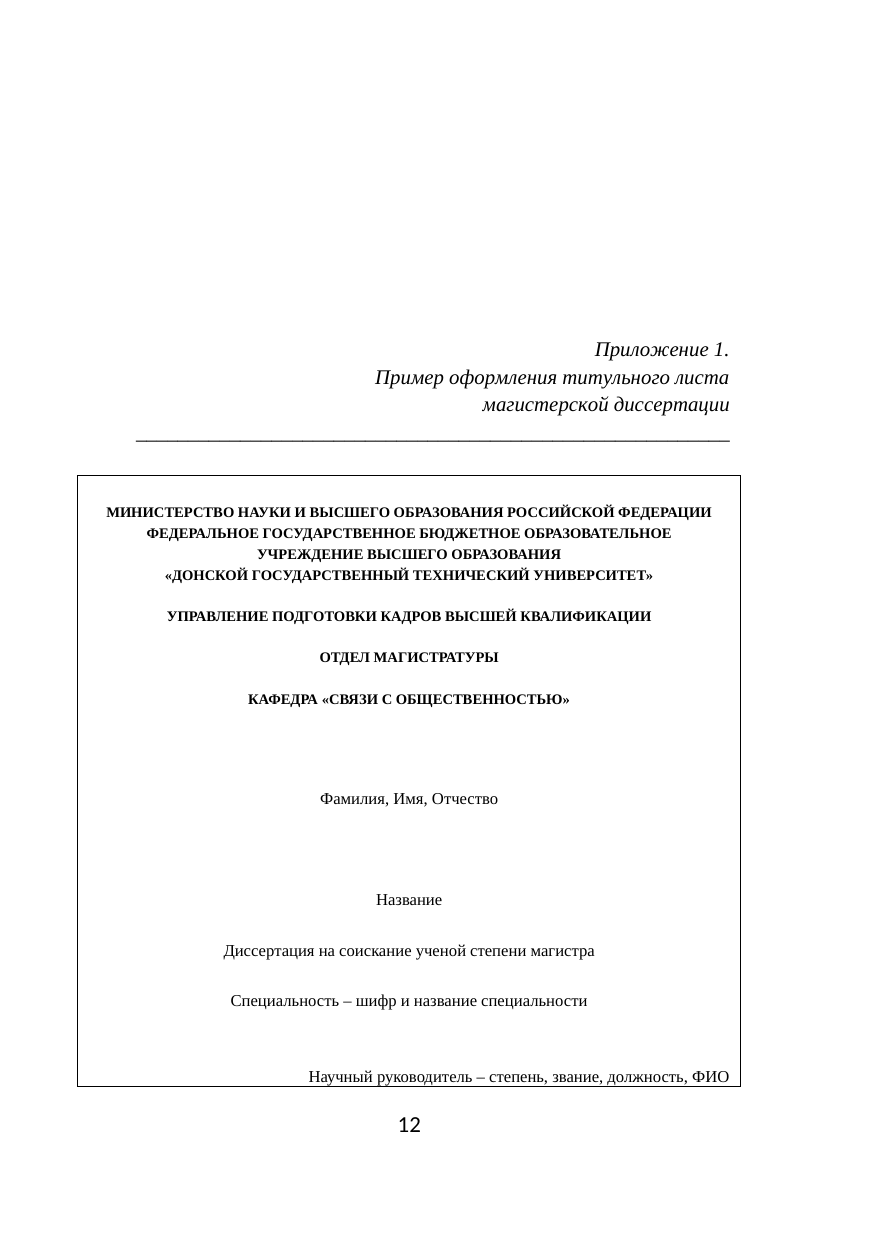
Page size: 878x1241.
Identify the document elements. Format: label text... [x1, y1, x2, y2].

text _________________________________________________________ [89, 420, 729, 444]
text Приложение 1. [89, 337, 729, 361]
text Пример оформления титульного листа [89, 365, 729, 389]
text магистерской диссертации [89, 392, 729, 416]
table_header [78, 476, 740, 1086]
